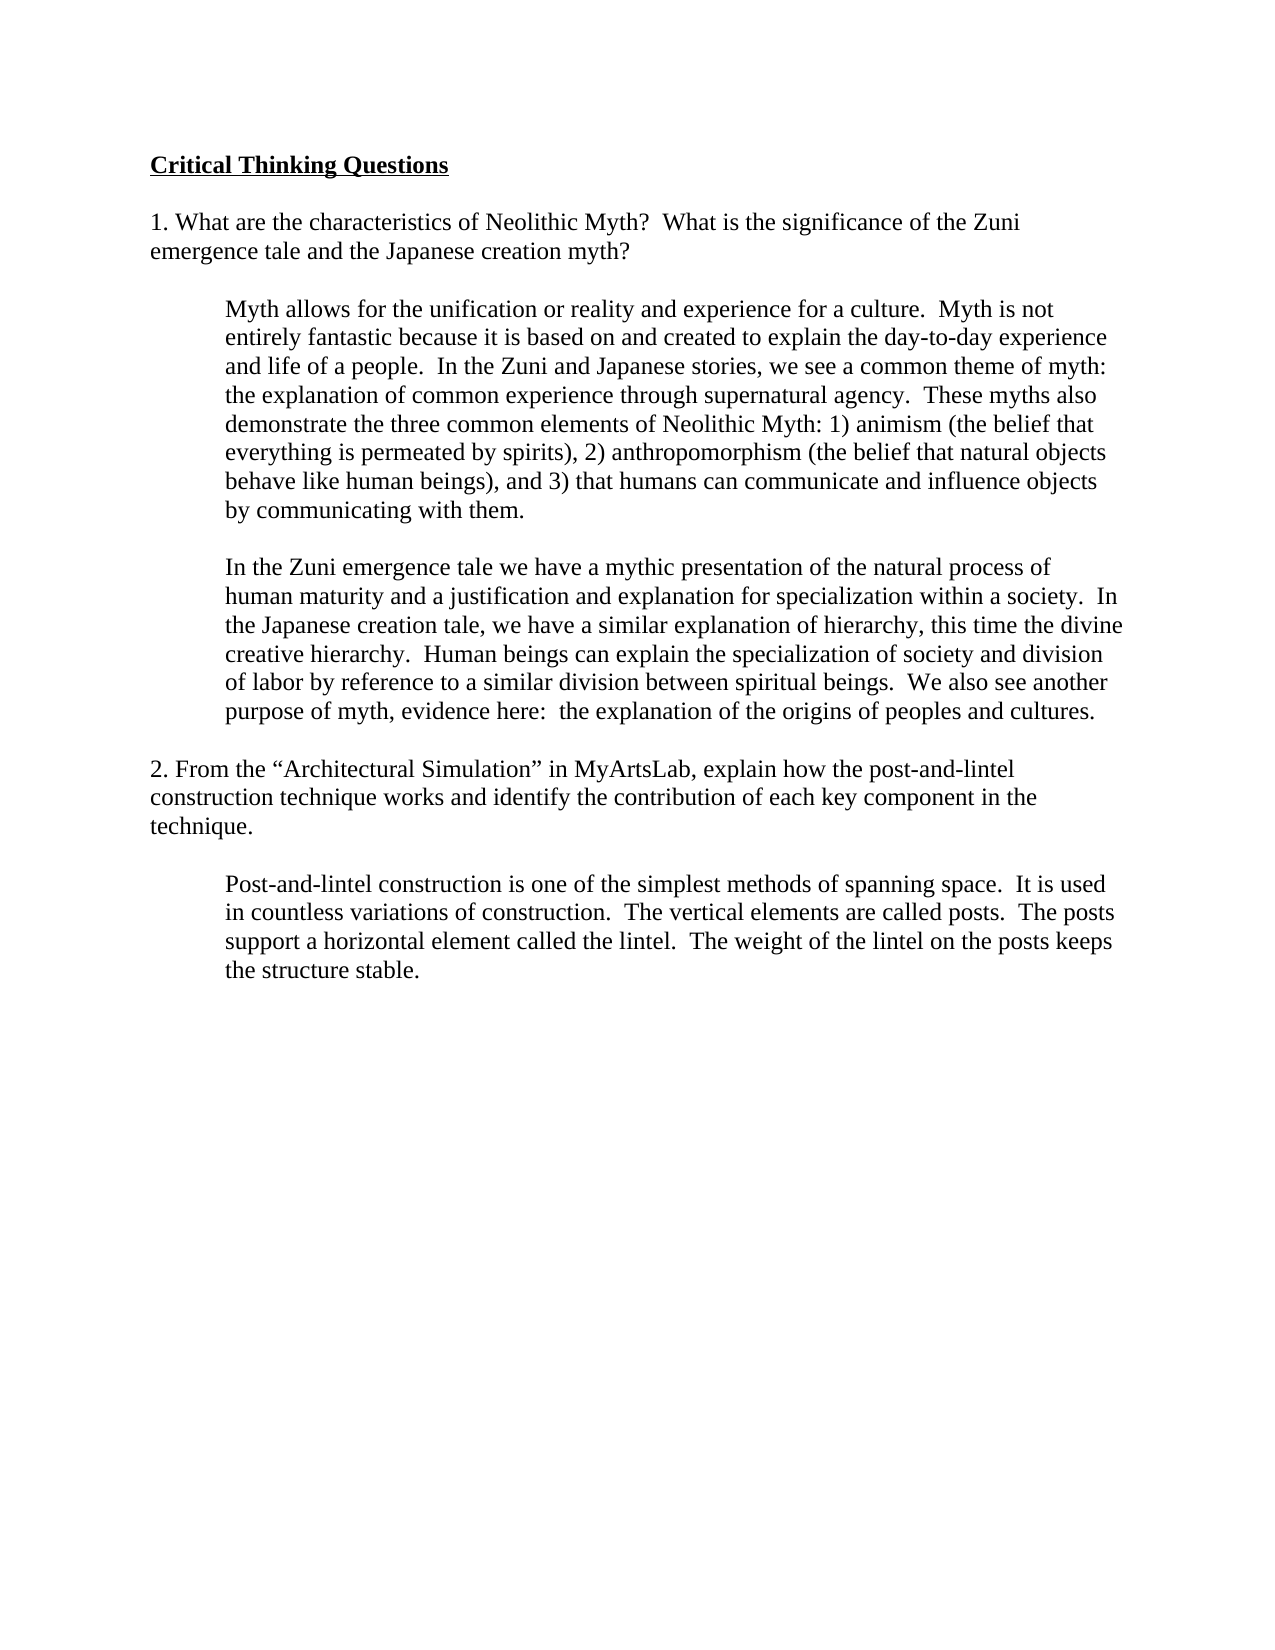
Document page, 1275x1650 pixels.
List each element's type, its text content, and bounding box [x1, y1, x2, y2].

text Myth allows for the unification or reality and experience for a culture. Myth is not entirely fantastic because it is based on and created to explain the day-to-day experience and life of a people. In the Zuni and Japanese stories, we see a common theme of myth: the explanation of common experience through supernatural agency. These myths also demonstrate the three common elements of Neolithic Myth: 1) animism (the belief that everything is permeated by spirits), 2) anthropomorphism (the belief that natural objects behave like human beings), and 3) that humans can communicate and influence objects by communicating with them. [225, 294, 1125, 524]
text Critical Thinking Questions [150, 150, 1125, 179]
text In the Zuni emergence tale we have a mythic presentation of the natural process of human maturity and a justification and explanation for specialization within a society. In the Japanese creation tale, we have a similar explanation of hierarchy, this time the divine creative hierarchy. Human beings can explain the specialization of society and division of labor by reference to a similar division between spiritual beings. We also see another purpose of myth, evidence here: the explanation of the origins of peoples and cultures. [225, 552, 1125, 725]
text 2. From the “Architectural Simulation” in MyArtsLab, explain how the post-and-lintel construction technique works and identify the contribution of each key component in the technique. [150, 754, 1125, 840]
text 1. What are the characteristics of Neolithic Myth? What is the significance of the Zuni emergence tale and the Japanese creation myth? [150, 207, 1125, 265]
text Post-and-lintel construction is one of the simplest methods of spanning space. It is used in countless variations of construction. The vertical elements are called posts. The posts support a horizontal element called the lintel. The weight of the lintel on the posts keeps the structure stable. [225, 869, 1125, 984]
